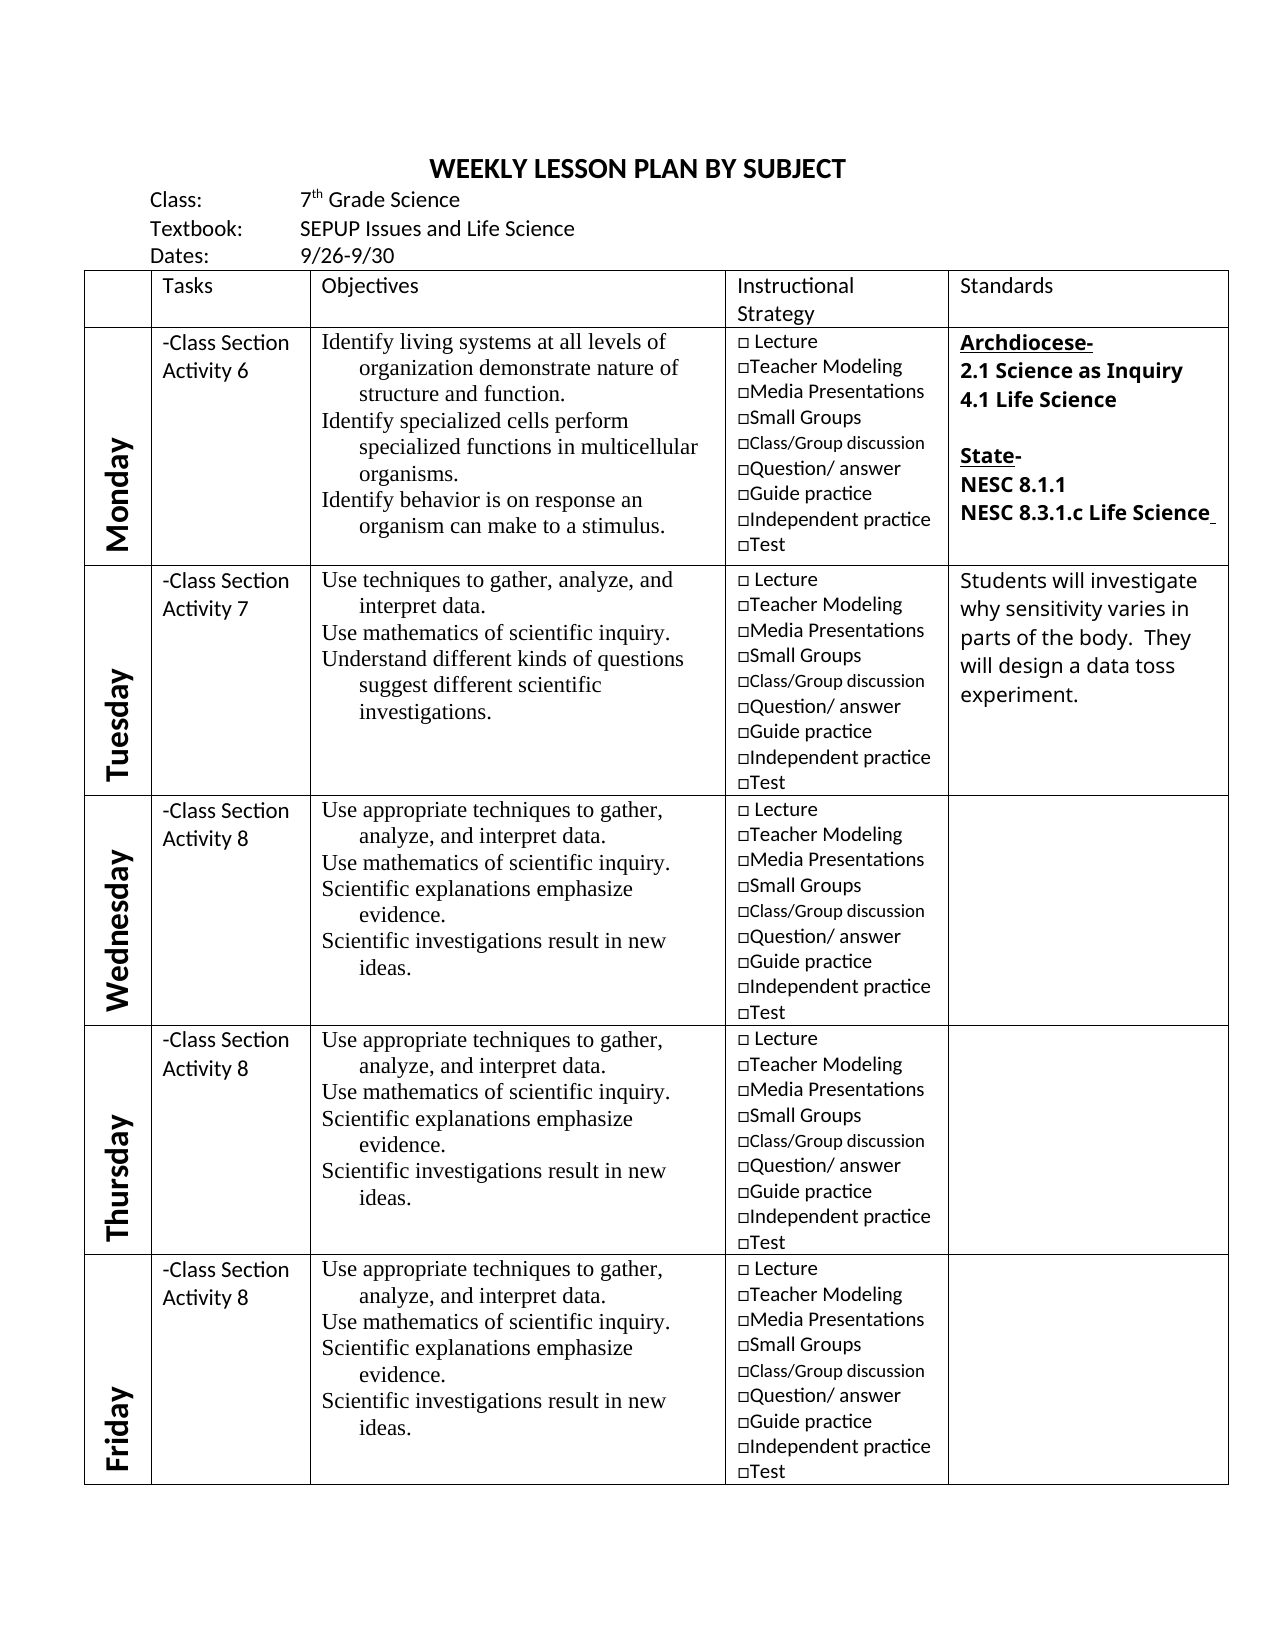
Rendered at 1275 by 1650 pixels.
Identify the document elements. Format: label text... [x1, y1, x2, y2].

table_cell [949, 796, 1228, 1024]
table_cell Use appropriate techniques to gather, analyze, and interpret data. Use mathematics of scientific inquiry. Scientific explanations emphasize evidence. Scientific investigations result in new ideas. [311, 796, 725, 1024]
table_header Standards [949, 271, 1228, 327]
text Textbook: SEPUP Issues and Life Science [150, 214, 1125, 242]
table_header [85, 271, 151, 327]
table_cell [949, 1026, 1228, 1254]
table_cell Students will investigate why sensitivity varies in parts of the body. They will design a data toss experiment. [949, 566, 1228, 795]
table_header Tasks [152, 271, 310, 327]
table_cell -Class Section Activity 7 [152, 566, 310, 795]
table_cell Tuesday [85, 566, 151, 795]
table_cell Wednesday [85, 796, 151, 1024]
table_cell [949, 1255, 1228, 1484]
table_cell Monday [85, 328, 151, 565]
table_cell Identify living systems at all levels of organization demonstrate nature of structure and function. Identify specialized cells perform specialized functions in multicellular organisms. Identify behavior is on response an organism can make to a stimulus. [311, 328, 725, 565]
table_cell Friday [85, 1255, 151, 1484]
text Class: 7th Grade Science [150, 186, 1125, 214]
text WEEKLY LESSON PLAN BY SUBJECT [150, 150, 1125, 186]
table_cell □ Lecture □Teacher Modeling □Media Presentations □Small Groups □Class/Group discussion □Question/ answer □Guide practice □Independent practice □Test [726, 1026, 948, 1254]
table_header Instructional Strategy [726, 271, 948, 327]
table_cell Use techniques to gather, analyze, and interpret data. Use mathematics of scientific inquiry. Understand different kinds of questions suggest different scientific investigations. [311, 566, 725, 795]
table_cell -Class Section Activity 8 [152, 1255, 310, 1484]
table_cell Thursday [85, 1026, 151, 1254]
table_cell Use appropriate techniques to gather, analyze, and interpret data. Use mathematics of scientific inquiry. Scientific explanations emphasize evidence. Scientific investigations result in new ideas. [311, 1026, 725, 1254]
table_cell -Class Section Activity 8 [152, 796, 310, 1024]
table_cell □ Lecture □Teacher Modeling □Media Presentations □Small Groups □Class/Group discussion □Question/ answer □Guide practice □Independent practice □Test [726, 566, 948, 795]
table_cell Archdiocese- 2.1 Science as Inquiry 4.1 Life Science State- NESC 8.1.1 NESC 8.3.1.c Life Science [949, 328, 1228, 565]
table_cell -Class Section Activity 6 [152, 328, 310, 565]
table_cell Use appropriate techniques to gather, analyze, and interpret data. Use mathematics of scientific inquiry. Scientific explanations emphasize evidence. Scientific investigations result in new ideas. [311, 1255, 725, 1484]
table_cell □ Lecture □Teacher Modeling □Media Presentations □Small Groups □Class/Group discussion □Question/ answer □Guide practice □Independent practice □Test [726, 328, 948, 565]
table_header Objectives [311, 271, 725, 327]
table_cell □ Lecture □Teacher Modeling □Media Presentations □Small Groups □Class/Group discussion □Question/ answer □Guide practice □Independent practice □Test [726, 1255, 948, 1484]
table_cell □ Lecture □Teacher Modeling □Media Presentations □Small Groups □Class/Group discussion □Question/ answer □Guide practice □Independent practice □Test [726, 796, 948, 1024]
text Dates: 9/26-9/30 [150, 242, 1125, 270]
table_cell -Class Section Activity 8 [152, 1026, 310, 1254]
